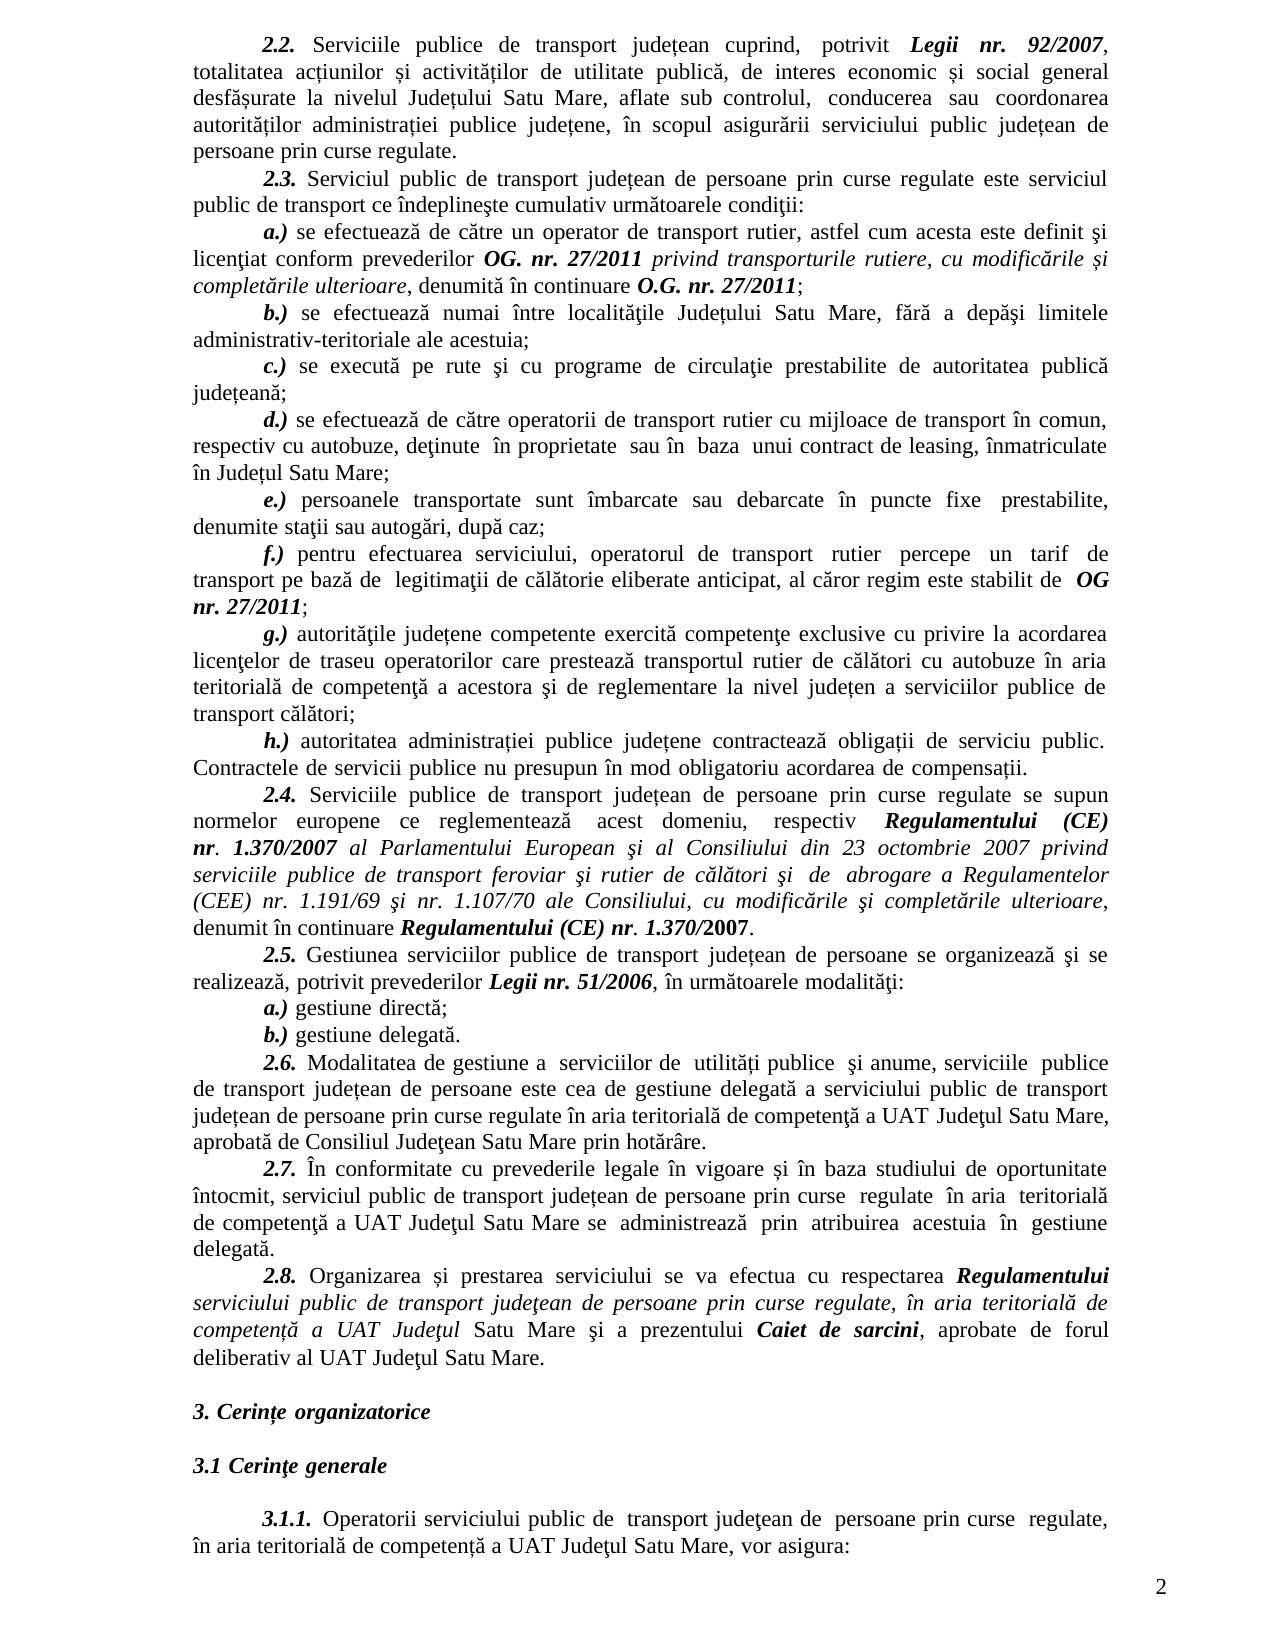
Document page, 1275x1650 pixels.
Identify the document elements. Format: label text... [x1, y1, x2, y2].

list Operatorii serviciului public de transport judeţean de persoane prin curse regulate, în aria teritorială de competență a UAT Judeţul Satu Mare, vor asigura: [193, 1505, 1108, 1558]
text c.) se execută pe rute şi cu programe de circulaţie prestabilite de autoritatea publică județeană; [193, 352, 1109, 405]
list Modalitatea de gestiune a serviciilor de utilități publice şi anume, serviciile publice de transport județean de persoane este cea de gestiune delegată a serviciului public de transport județean de persoane prin curse regulate în aria teritorială de competenţă a UAT Judeţul Satu Mare, aprobată de Consiliul Judeţean Satu Mare prin hotărâre. [193, 1049, 1109, 1155]
list Gestiunea serviciilor publice de transport județean de persoane se organizează şi se realizează, potrivit prevederilor Legii nr. 51/2006, în următoarele modalităţi: [193, 941, 1108, 994]
list Organizarea și prestarea serviciului se va efectua cu respectarea Regulamentului serviciului public de transport judeţean de persoane prin curse regulate, în aria teritorială de competență a UAT Judeţul Satu Mare şi a prezentului Caiet de sarcini, aprobate de forul deliberativ al UAT Judeţul Satu Mare. [193, 1262, 1109, 1370]
text f.) pentru efectuarea serviciului, operatorul de transport rutier percepe un tarif de transport pe bază de legitimaţii de călătorie eliberate anticipat, al căror regim este stabilit de OG nr. 27/2011; [193, 540, 1109, 619]
text a.) se efectuează de către un operator de transport rutier, astfel cum acesta este definit şi licenţiat conform prevederilor OG. nr. 27/2011 privind transporturile rutiere, cu modificările și completările ulterioare, denumită în continuare O.G. nr. 27/2011; [193, 218, 1109, 298]
text e.) persoanele transportate sunt îmbarcate sau debarcate în puncte fixe prestabilite, denumite staţii sau autogări, după caz; [193, 486, 1109, 539]
text g.) autorităţile județene competente exercită competenţe exclusive cu privire la acordarea licenţelor de traseu operatorilor care prestează transportul rutier de călători cu autobuze în aria teritorială de competenţă a acestora şi de reglementare la nivel județen a serviciilor publice de transport călători; [193, 620, 1108, 726]
text Contractele de servicii publice nu presupun în mod obligatoriu acordarea de compensații. [193, 754, 1167, 780]
list În conformitate cu prevederile legale în vigoare și în baza studiului de oportunitate întocmit, serviciul public de transport județean de persoane prin curse regulate în aria teritorială de competenţă a UAT Judeţul Satu Mare se administrează prin atribuirea acestuia în gestiune delegată. [193, 1156, 1108, 1262]
text a.) gestiune directă; [263, 994, 1167, 1021]
text d.) se efectuează de către operatorii de transport rutier cu mijloace de transport în comun, respectiv cu autobuze, deţinute în proprietate sau în baza unui contract de leasing, înmatriculate în Județul Satu Mare; [193, 406, 1108, 485]
list Cerinţe generale [193, 1452, 1167, 1478]
text h.) autoritatea administrației publice județene contractează obligații de serviciu public. [263, 727, 1167, 753]
list Serviciile publice de transport județean cuprind, potrivit Legii nr. 92/2007, totalitatea acțiunilor și activităților de utilitate publică, de interes economic și social general desfășurate la nivelul Județului Satu Mare, aflate sub controlul, conducerea sau coordonarea autorităților administrației publice județene, în scopul asigurării serviciului public județean de persoane prin curse regulate. [193, 31, 1109, 164]
list Serviciul public de transport județean de persoane prin curse regulate este serviciul public de transport ce îndeplineşte cumulativ următoarele condiţii: [193, 165, 1108, 218]
text b.) se efectuează numai între localităţile Județului Satu Mare, fără a depăşi limitele administrativ-teritoriale ale acestuia; [193, 299, 1109, 352]
subtitle Cerințe organizatorice [193, 1398, 1167, 1424]
list Serviciile publice de transport județean de persoane prin curse regulate se supun normelor europene ce reglementează acest domeniu, respectiv Regulamentului (CE) nr. 1.370/2007 al Parlamentului European şi al Consiliului din 23 octombrie 2007 privind serviciile publice de transport feroviar şi rutier de călători şi de abrogare a Regulamentelor (CEE) nr. 1.191/69 şi nr. 1.107/70 ale Consiliului, cu modificările şi completările ulterioare, denumit în continuare Regulamentului (CE) nr. 1.370/2007. [193, 781, 1109, 940]
text b.) gestiune delegată. [263, 1022, 1167, 1048]
